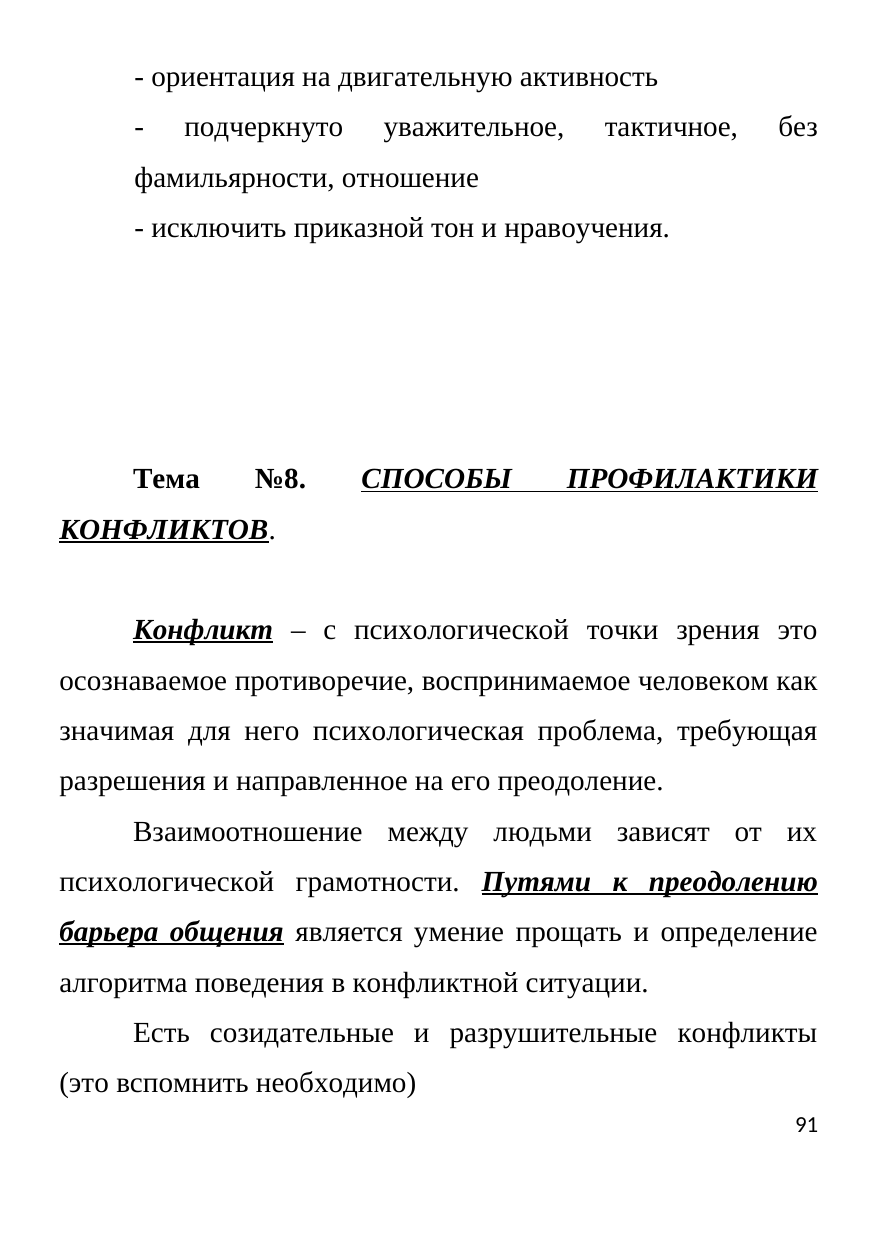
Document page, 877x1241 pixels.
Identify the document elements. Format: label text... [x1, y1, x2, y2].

text Взаимоотношение между людьми зависят от их психологической грамотности. Путями к преодолению барьера общения является умение прощать и определение алгоритма поведения в конфликтной ситуации. [59, 814, 818, 998]
text - ориентация на двигательную активность [134, 59, 818, 93]
text Конфликт – с психологической точки зрения это осознаваемое противоречие, воспринимаемое человеком как значимая для него психологическая проблема, требующая разрешения и направленное на его преодоление. [59, 612, 818, 797]
text Есть созидательные и разрушительные конфликты (это вспомнить необходимо) [59, 1015, 818, 1099]
text Тема №8. СПОСОБЫ ПРОФИЛАКТИКИ КОНФЛИКТОВ. [59, 462, 818, 545]
text - подчеркнуто уважительное, тактичное, без фамильярности, отношение [134, 109, 818, 193]
text - исключить приказной тон и нравоучения. [134, 210, 818, 243]
